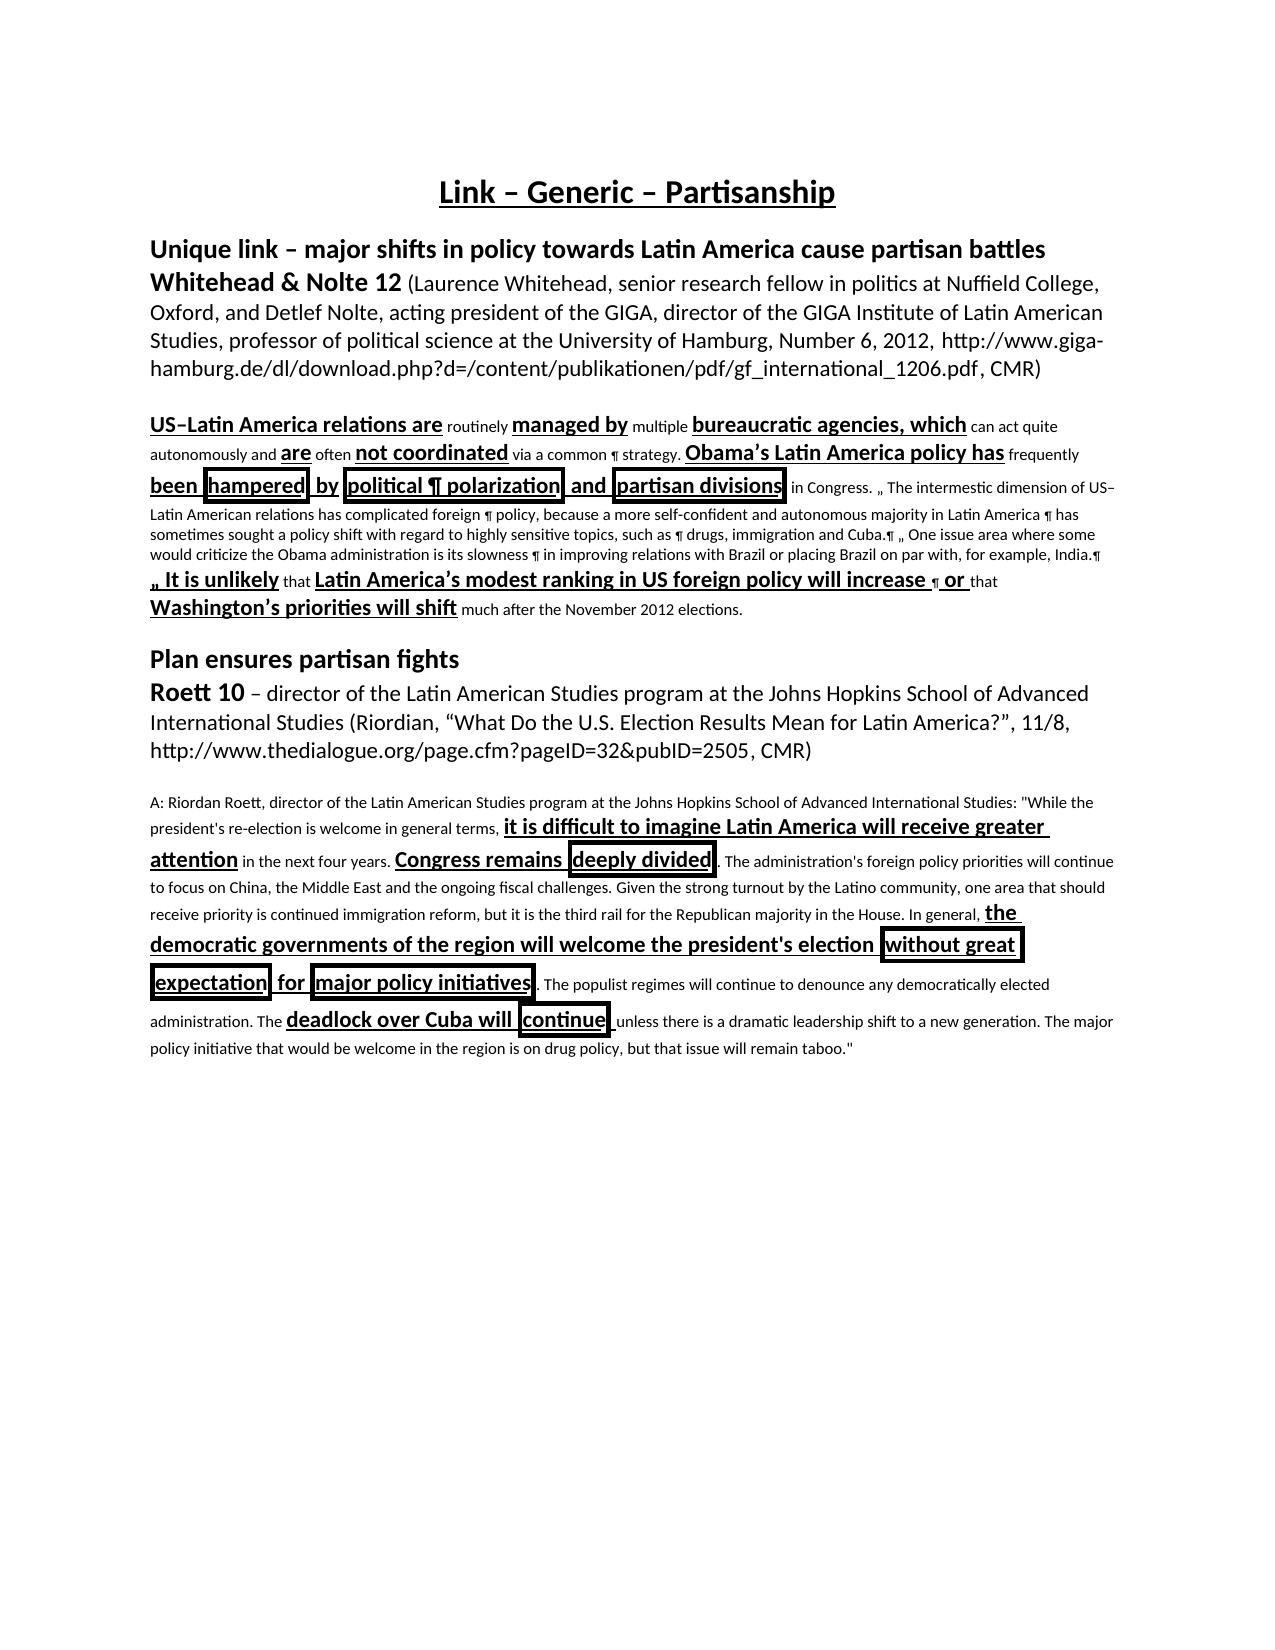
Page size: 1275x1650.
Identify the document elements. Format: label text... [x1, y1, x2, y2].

text Roett 10 – director of the Latin American Studies program at the Johns Hopkins School of Advanced International Studies (Riordian, “What Do the U.S. Election Results Mean for Latin America?”, 11/8, http://www.thedialogue.org/page.cfm?pageID=32&pubID=2505, CMR) [150, 675, 1125, 764]
text Whitehead & Nolte 12 (Laurence Whitehead, senior research fellow in politics at Nuffield College, Oxford, and Detlef Nolte, acting president of the GIGA, director of the GIGA Institute of Latin American Studies, professor of political science at the University of Hamburg, Number 6, 2012, http://www.giga-hamburg.de/dl/download.php?d=/content/publikationen/pdf/gf_international_1206.pdf, CMR) [150, 265, 1125, 382]
text US–Latin America relations are routinely managed by multiple bureaucratic agencies, which can act quite autonomously and are often not coordinated via a common ¶ strategy. Obama’s Latin America policy has frequently been hampered by political ¶ polarization and partisan divisions in Congress. „ The intermestic dimension of US–Latin American relations has complicated foreign ¶ policy, because a more self-confident and autonomous majority in Latin America ¶ has sometimes sought a policy shift with regard to highly sensitive topics, such as ¶ drugs, immigration and Cuba.¶ „ One issue area where some would criticize the Obama administration is its slowness ¶ in improving relations with Brazil or placing Brazil on par with, for example, India.¶ „ It is unlikely that Latin America’s modest ranking in US foreign policy will increase ¶ or that Washington’s priorities will shift much after the November 2012 elections. [150, 411, 1125, 621]
subtitle Plan ensures partisan fights [150, 642, 1125, 675]
subtitle Unique link – major shifts in policy towards Latin America cause partisan battles [150, 232, 1125, 265]
subtitle Link – Generic – Partisanship [150, 171, 1125, 212]
text A: Riordan Roett, director of the Latin American Studies program at the Johns Hopkins School of Advanced International Studies: "While the president's re-election is welcome in general terms, it is difficult to imagine Latin America will receive greater attention in the next four years. Congress remains deeply divided. The administration's foreign policy priorities will continue to focus on China, the Middle East and the ongoing fiscal challenges. Given the strong turnout by the Latino community, one area that should receive priority is continued immigration reform, but it is the third rail for the Republican majority in the House. In general, the democratic governments of the region will welcome the president's election without great expectation for major policy initiatives. The populist regimes will continue to denounce any democratically elected administration. The deadlock over Cuba will continue unless there is a dramatic leadership shift to a new generation. The major policy initiative that would be welcome in the region is on drug policy, but that issue will remain taboo." [150, 792, 1125, 1058]
